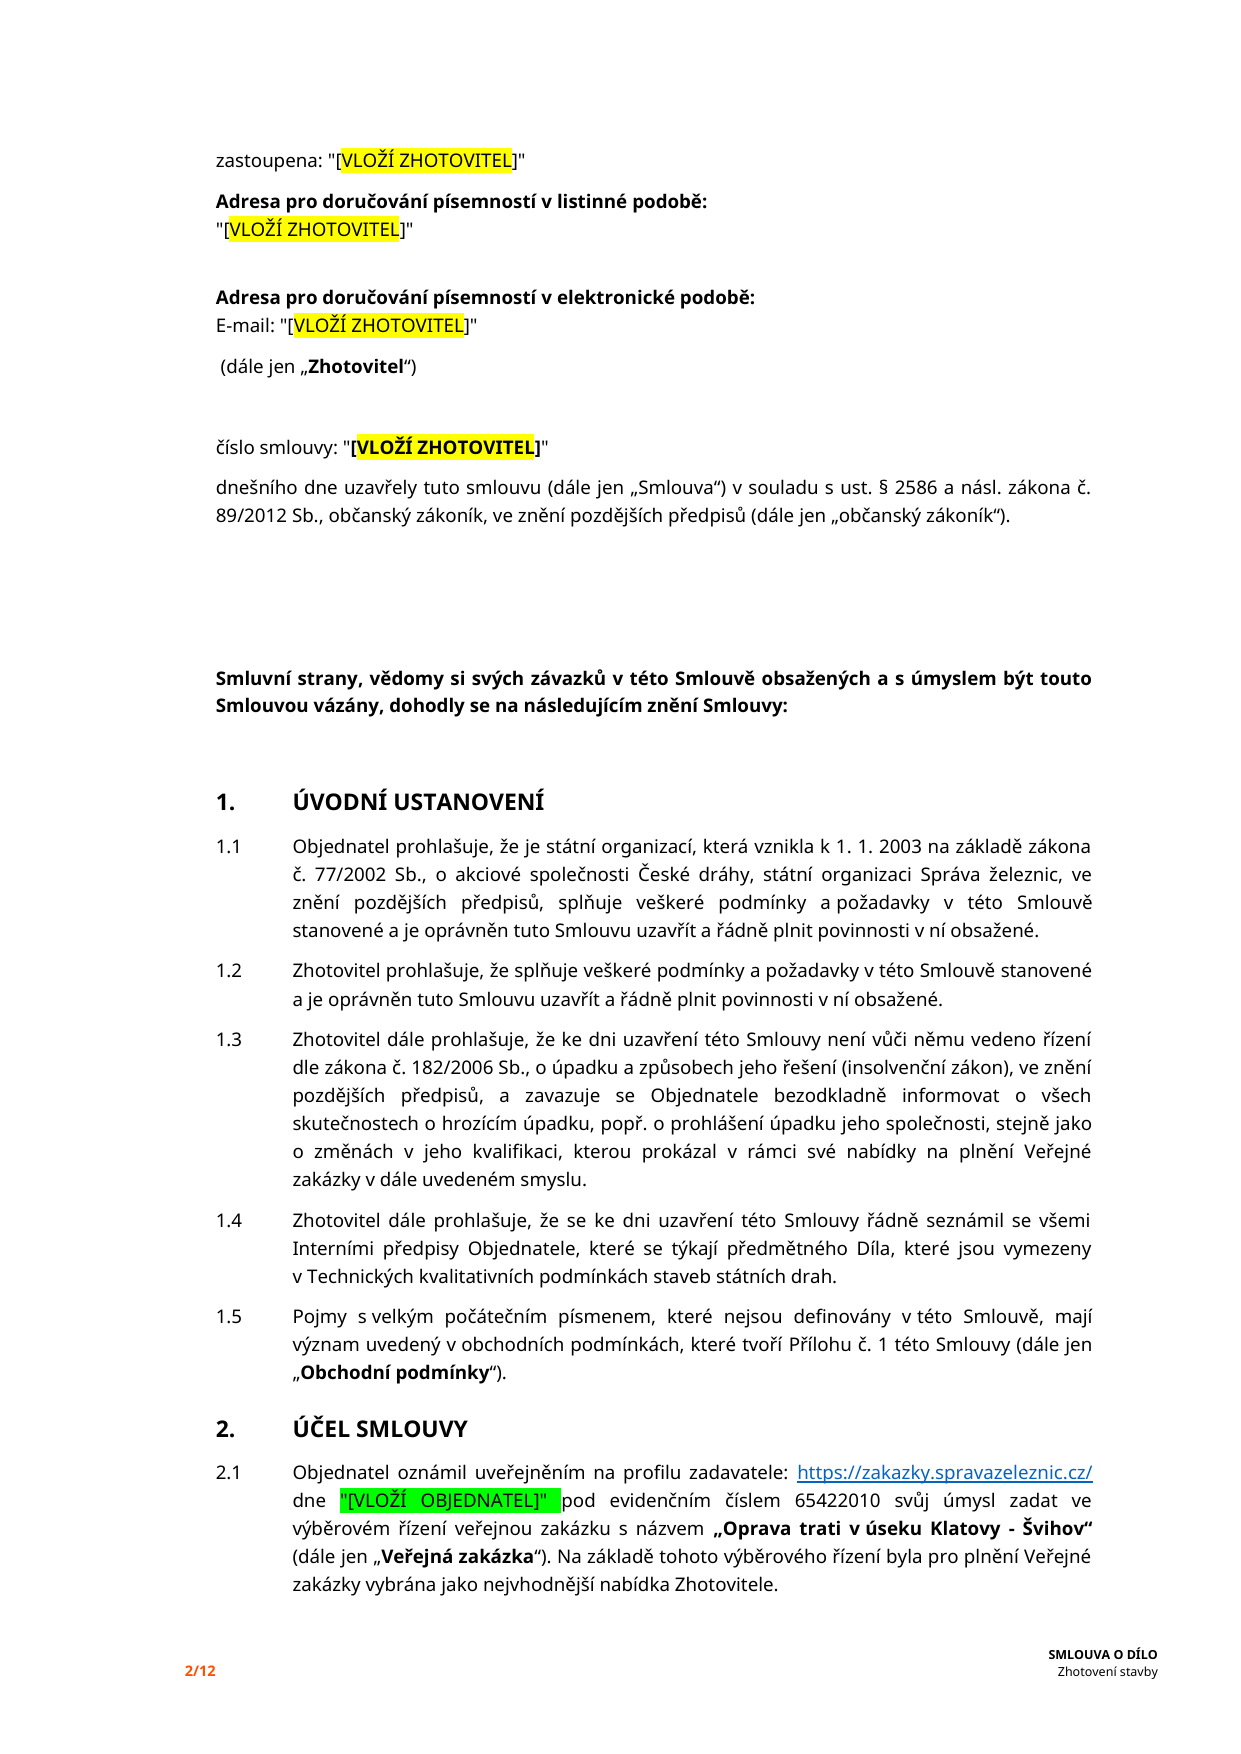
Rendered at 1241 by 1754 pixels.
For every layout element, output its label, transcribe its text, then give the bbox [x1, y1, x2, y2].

text Zhotovitel dále prohlašuje, že se ke dni uzavření této Smlouvy řádně seznámil se všemi Interními předpisy Objednatele, které se týkají předmětného Díla, které jsou vymezeny v Technických kvalitativních podmínkách staveb státních drah. [216, 1207, 1093, 1288]
text Pojmy s velkým počátečním písmenem, které nejsou definovány v této Smlouvě, mají význam uvedený v obchodních podmínkách, které tvoří Přílohu č. 1 této Smlouvy (dále jen „Obchodní podmínky“). [216, 1303, 1093, 1385]
text zastoupena: "[VLOŽÍ ZHOTOVITEL]" [216, 147, 1093, 173]
text Zhotovitel dále prohlašuje, že ke dni uzavření této Smlouvy není vůči němu vedeno řízení dle zákona č. 182/2006 Sb., o úpadku a způsobech jeho řešení (insolvenční zákon), ve znění pozdějších předpisů, a zavazuje se Objednatele bezodkladně informovat o všech skutečnostech o hrozícím úpadku, popř. o prohlášení úpadku jeho společnosti, stejně jako o změnách v jeho kvalifikaci, kterou prokázal v rámci své nabídky na plnění Veřejné zakázky v dále uvedeném smyslu. [216, 1026, 1093, 1192]
text Smluvní strany, vědomy si svých závazků v této Smlouvě obsažených a s úmyslem být touto Smlouvou vázány, dohodly se na následujícím znění Smlouvy: [216, 665, 1093, 718]
text Objednatel prohlašuje, že je státní organizací, která vznikla k 1. 1. 2003 na základě zákona č. 77/2002 Sb., o akciové společnosti České dráhy, státní organizaci Správa železnic, ve znění pozdějších předpisů, splňuje veškeré podmínky a požadavky v této Smlouvě stanovené a je oprávněn tuto Smlouvu uzavřít a řádně plnit povinnosti v ní obsažené. [216, 833, 1093, 943]
text číslo smlouvy: "[VLOŽÍ ZHOTOVITEL]" [534, 434, 1093, 460]
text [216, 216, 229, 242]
text ÚVODNÍ USTANOVENÍ [216, 786, 1093, 818]
text ÚČEL SMLOUVY [216, 1413, 1093, 1444]
text E-mail: "[VLOŽÍ ZHOTOVITEL]" [216, 313, 294, 338]
text Adresa pro doručování písemností v listinné podobě: [216, 188, 1093, 213]
text (dále jen „Zhotovitel“) [216, 353, 1093, 379]
text dnešního dne uzavřely tuto smlouvu (dále jen „Smlouva“) v souladu s ust. § 2586 a násl. zákona č. 89/2012 Sb., občanský zákoník, ve znění pozdějších předpisů (dále jen „občanský zákoník“). [216, 475, 1093, 528]
text E-mail: "[VLOŽÍ ZHOTOVITEL]" [464, 313, 1093, 338]
text Adresa pro doručování písemností v elektronické podobě: [216, 284, 1093, 310]
text Zhotovitel prohlašuje, že splňuje veškeré podmínky a požadavky v této Smlouvě stanovené a je oprávněn tuto Smlouvu uzavřít a řádně plnit povinnosti v ní obsažené. [216, 958, 1093, 1011]
text číslo smlouvy: "[VLOŽÍ ZHOTOVITEL]" [216, 434, 357, 460]
text "[VLOŽÍ ZHOTOVITEL]" [399, 216, 1093, 242]
text Objednatel oznámil uveřejněním na profilu zadavatele: https://zakazky.spravazeleznic.cz/ dne pod evidenčním číslem 65422010 svůj úmysl zadat ve výběrovém řízení veřejnou zakázku s názvem „Oprava trati v úseku Klatovy - Švihov“ (dále jen „Veřejná zakázka“). Na základě tohoto výběrového řízení byla pro plnění Veřejné zakázky vybrána jako nejvhodnější nabídka Zhotovitele. [216, 1459, 1093, 1597]
